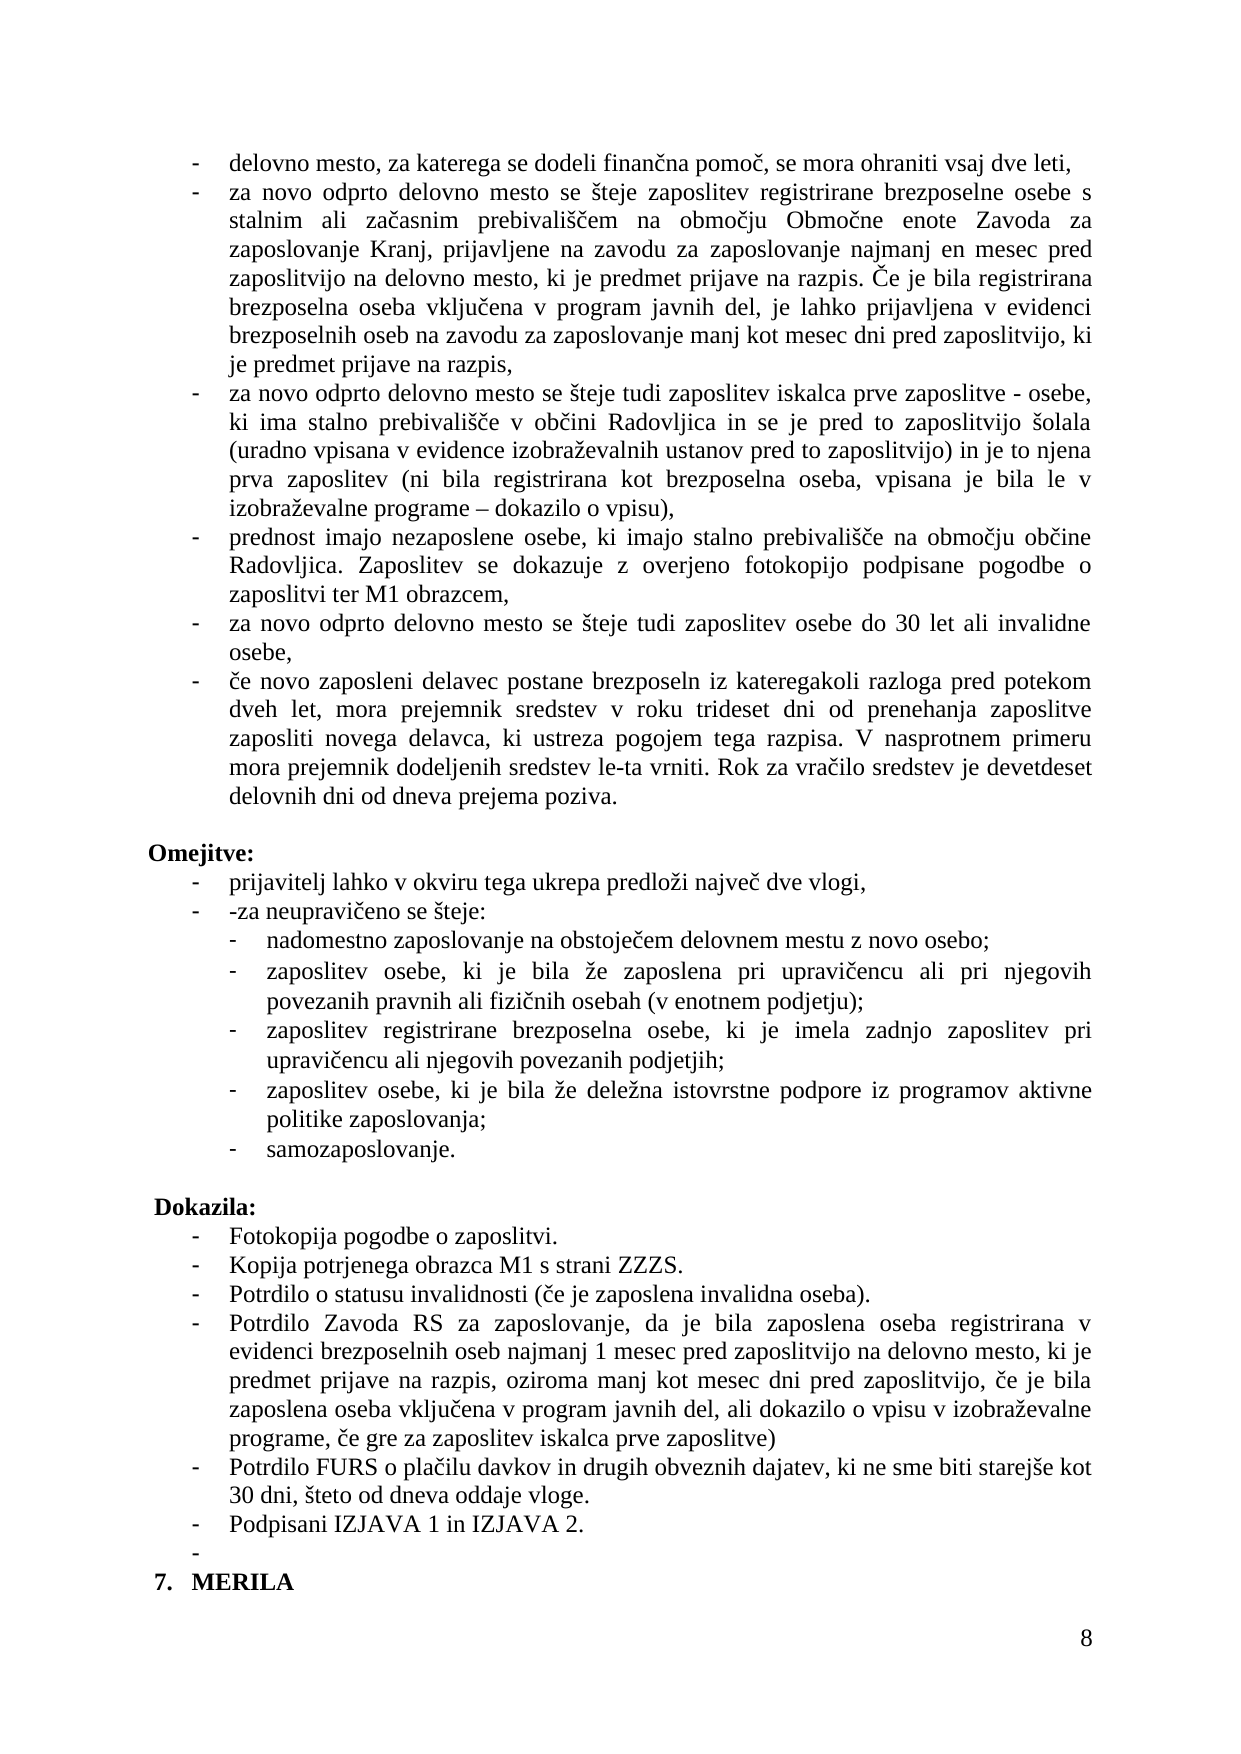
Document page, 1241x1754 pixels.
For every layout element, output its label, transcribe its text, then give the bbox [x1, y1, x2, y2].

list delovno mesto, za katerega se dodeli finančna pomoč, se mora ohraniti vsaj dve leti, [191, 148, 1093, 176]
list -za neupravičeno se šteje: [191, 896, 1093, 925]
list če novo zaposleni delavec postane brezposeln iz kateregakoli razloga pred potekom dveh let, mora prejemnik sredstev v roku trideset dni od prenehanja zaposlitve zaposliti novega delavca, ki ustreza pogojem tega razpisa. V nasprotnem primeru mora prejemnik dodeljenih sredstev le-ta vrniti. Rok za vračilo sredstev je devetdeset delovnih dni od dneva prejema poziva. [191, 666, 1093, 809]
list zaposlitev osebe, ki je bila že deležna istovrstne podpore iz programov aktivne politike zaposlovanja; [229, 1074, 1093, 1133]
list za novo odprto delovno mesto se šteje tudi zaposlitev osebe do 30 let ali invalidne osebe, [191, 608, 1093, 666]
list Kopija potrjenega obrazca M1 s strani ZZZS. [191, 1250, 1093, 1279]
list za novo odprto delovno mesto se šteje tudi zaposlitev iskalca prve zaposlitve - osebe, ki ima stalno prebivališče v občini Radovljica in se je pred to zaposlitvijo šolala (uradno vpisana v evidence izobraževalnih ustanov pred to zaposlitvijo) in je to njena prva zaposlitev (ni bila registrirana kot brezposelna oseba, vpisana je bila le v izobraževalne programe – dokazilo o vpisu), [191, 378, 1093, 522]
text Omejitve: [148, 838, 1093, 867]
list prednost imajo nezaposlene osebe, ki imajo stalno prebivališče na območju občine Radovljica. Zaposlitev se dokazuje z overjeno fotokopijo podpisane pogodbe o zaposlitvi ter M1 obrazcem, [191, 522, 1093, 608]
list zaposlitev osebe, ki je bila že zaposlena pri upravičencu ali pri njegovih povezanih pravnih ali fizičnih osebah (v enotnem podjetju); [229, 955, 1093, 1014]
list Potrdilo FURS o plačilu davkov in drugih obveznih dajatev, ki ne sme biti starejše kot 30 dni, šteto od dneva oddaje vloge. [191, 1451, 1093, 1509]
list Potrdilo Zavoda RS za zaposlovanje, da je bila zaposlena oseba registrirana v evidenci brezposelnih oseb najmanj 1 mesec pred zaposlitvijo na delovno mesto, ki je predmet prijave na razpis, oziroma manj kot mesec dni pred zaposlitvijo, če je bila zaposlena oseba vključena v program javnih del, ali dokazilo o vpisu v izobraževalne programe, če gre za zaposlitev iskalca prve zaposlitve) [191, 1308, 1093, 1451]
list za novo odprto delovno mesto se šteje zaposlitev registrirane brezposelne osebe s stalnim ali začasnim prebivališčem na območju Območne enote Zavoda za zaposlovanje Kranj, prijavljene na zavodu za zaposlovanje najmanj en mesec pred zaposlitvijo na delovno mesto, ki je predmet prijave na razpis. Če je bila registrirana brezposelna oseba vključena v program javnih del, je lahko prijavljena v evidenci brezposelnih oseb na zavodu za zaposlovanje manj kot mesec dni pred zaposlitvijo, ki je predmet prijave na razpis, [191, 176, 1093, 378]
list zaposlitev registrirane brezposelna osebe, ki je imela zadnjo zaposlitev pri upravičencu ali njegovih povezanih podjetjih; [229, 1014, 1093, 1074]
list Potrdilo o statusu invalidnosti (če je zaposlena invalidna oseba). [191, 1279, 1093, 1308]
list Podpisani IZJAVA 1 in IZJAVA 2. [191, 1509, 1093, 1538]
list samozaposlovanje. [229, 1133, 1004, 1163]
list nadomestno zaposlovanje na obstoječem delovnem mestu z novo osebo; [229, 925, 1093, 955]
list MERILA [154, 1567, 1093, 1595]
text Dokazila: [154, 1192, 1093, 1221]
list prijavitelj lahko v okviru tega ukrepa predloži največ dve vlogi, [191, 867, 1093, 896]
list Fotokopija pogodbe o zaposlitvi. [191, 1221, 1093, 1250]
